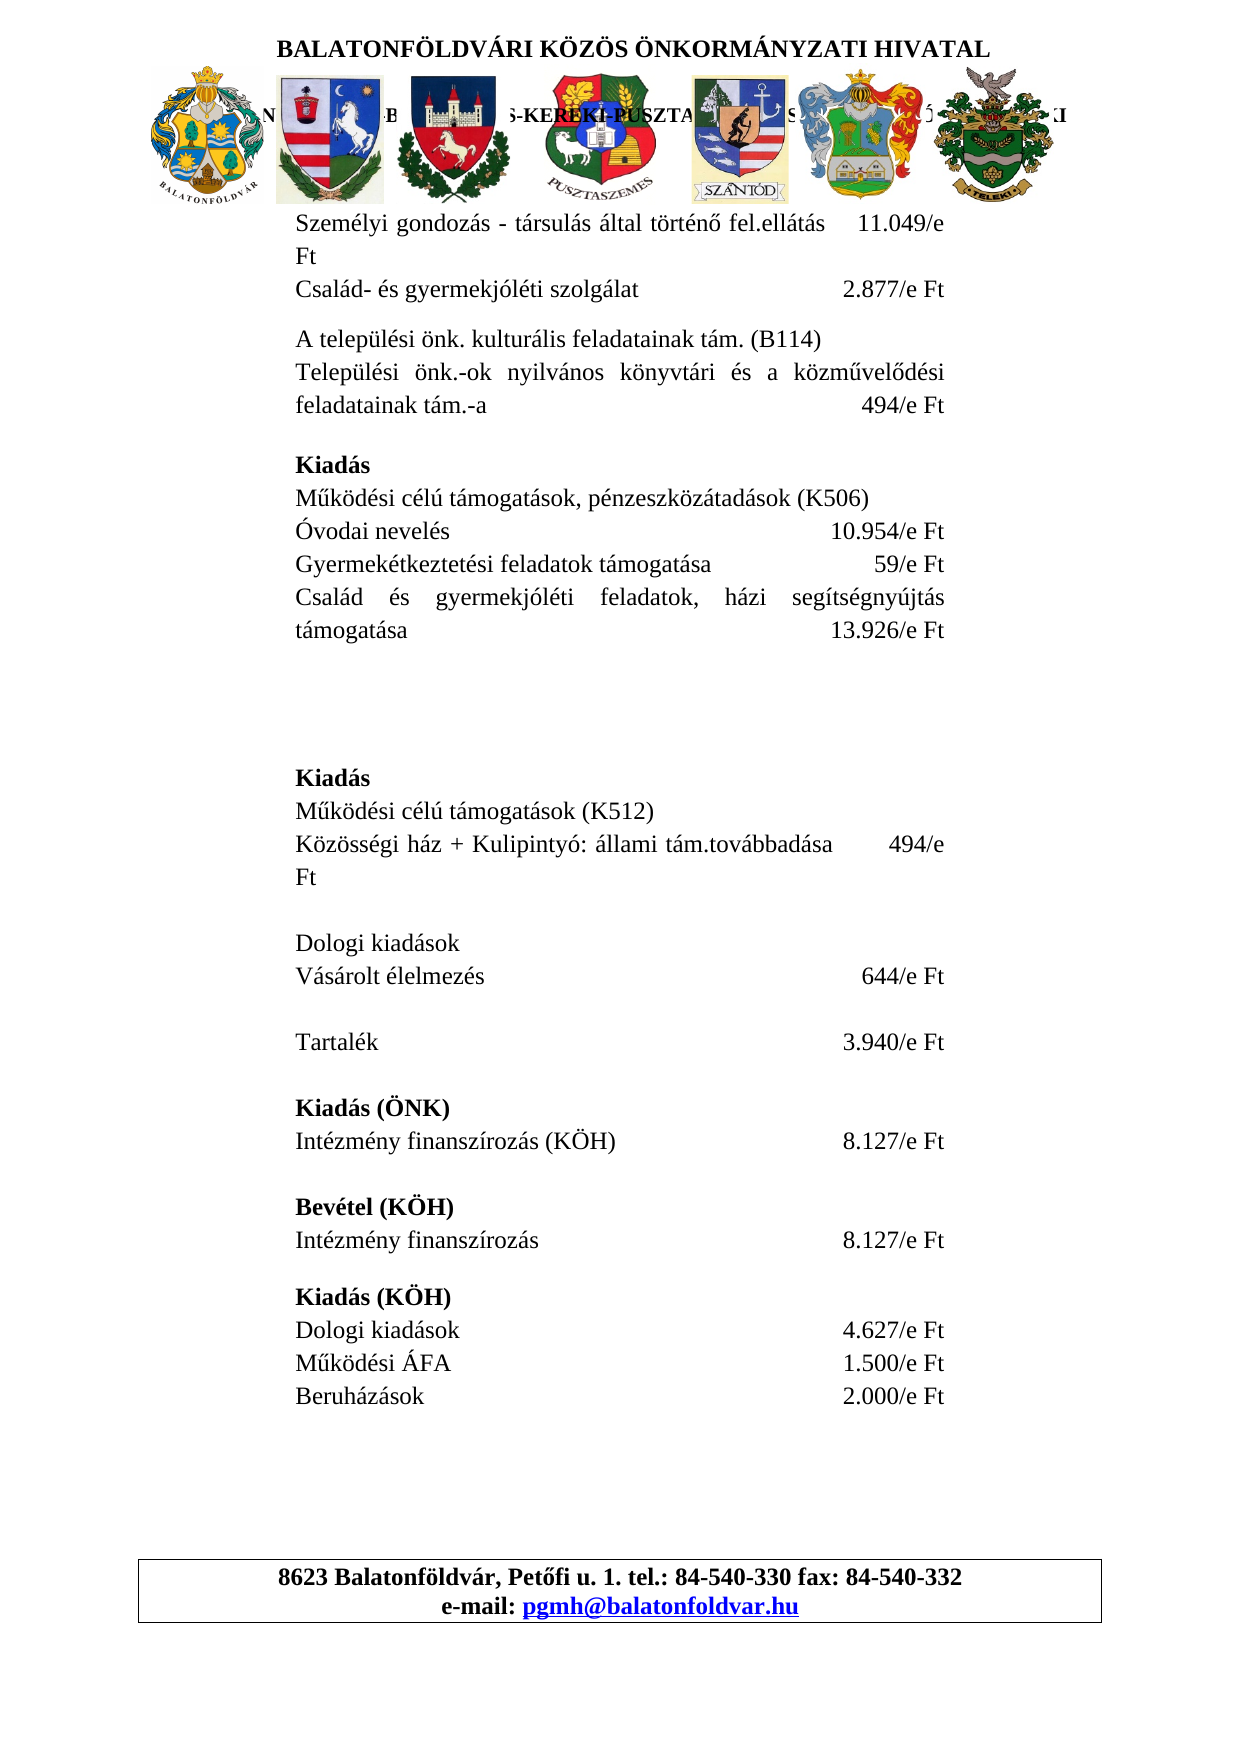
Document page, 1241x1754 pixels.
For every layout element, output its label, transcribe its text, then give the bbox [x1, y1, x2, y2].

list Vásárolt élelmezés 644/e Ft [295, 961, 945, 990]
list Dologi kiadások 4.627/e Ft [295, 1315, 945, 1344]
list Család és gyermekjóléti feladatok, házi segítségnyújtás támogatása 13.926/e Ft [295, 582, 945, 644]
list Beruházások 2.000/e Ft [295, 1381, 945, 1410]
picture [276, 75, 384, 204]
list Család- és gyermekjóléti szolgálat 2.877/e Ft [295, 274, 945, 303]
list Gyermekétkeztetési feladatok támogatása 59/e Ft [295, 549, 945, 578]
list Működési ÁFA 1.500/e Ft [295, 1348, 945, 1377]
list Közösségi ház + Kulipintyó: állami tám.továbbadása 494/e Ft [295, 829, 945, 891]
list Kiadás [295, 450, 1093, 479]
list Személyi gondozás - társulás által történő fel.ellátás 11.049/e Ft [295, 148, 945, 270]
list Intézmény finanszírozás 8.127/e Ft [295, 1225, 945, 1254]
picture [691, 75, 789, 204]
picture [932, 66, 1055, 204]
list Kiadás [295, 763, 1093, 792]
picture [151, 66, 264, 204]
list Bevétel (KÖH) [295, 1192, 1093, 1221]
list Óvodai nevelés 10.954/e Ft [295, 516, 945, 545]
list Intézmény finanszírozás (KÖH) 8.127/e Ft [295, 1126, 945, 1155]
picture [794, 63, 927, 204]
list Kiadás (KÖH) [295, 1282, 1093, 1311]
list Működési célú támogatások (K512) [295, 796, 945, 825]
list Kiadás (ÖNK) [295, 1093, 1093, 1122]
picture [396, 75, 511, 204]
list A települési önk. kulturális feladatainak tám. (B114) [295, 324, 945, 352]
list Települési önk.-ok nyilvános könyvtári és a közművelődési feladatainak tám.-a 494/e Ft [295, 357, 945, 418]
list Tartalék 3.940/e Ft [295, 1027, 945, 1056]
list Működési célú támogatások, pénzeszközátadások (K506) [295, 483, 945, 512]
list Dologi kiadások [295, 928, 945, 957]
